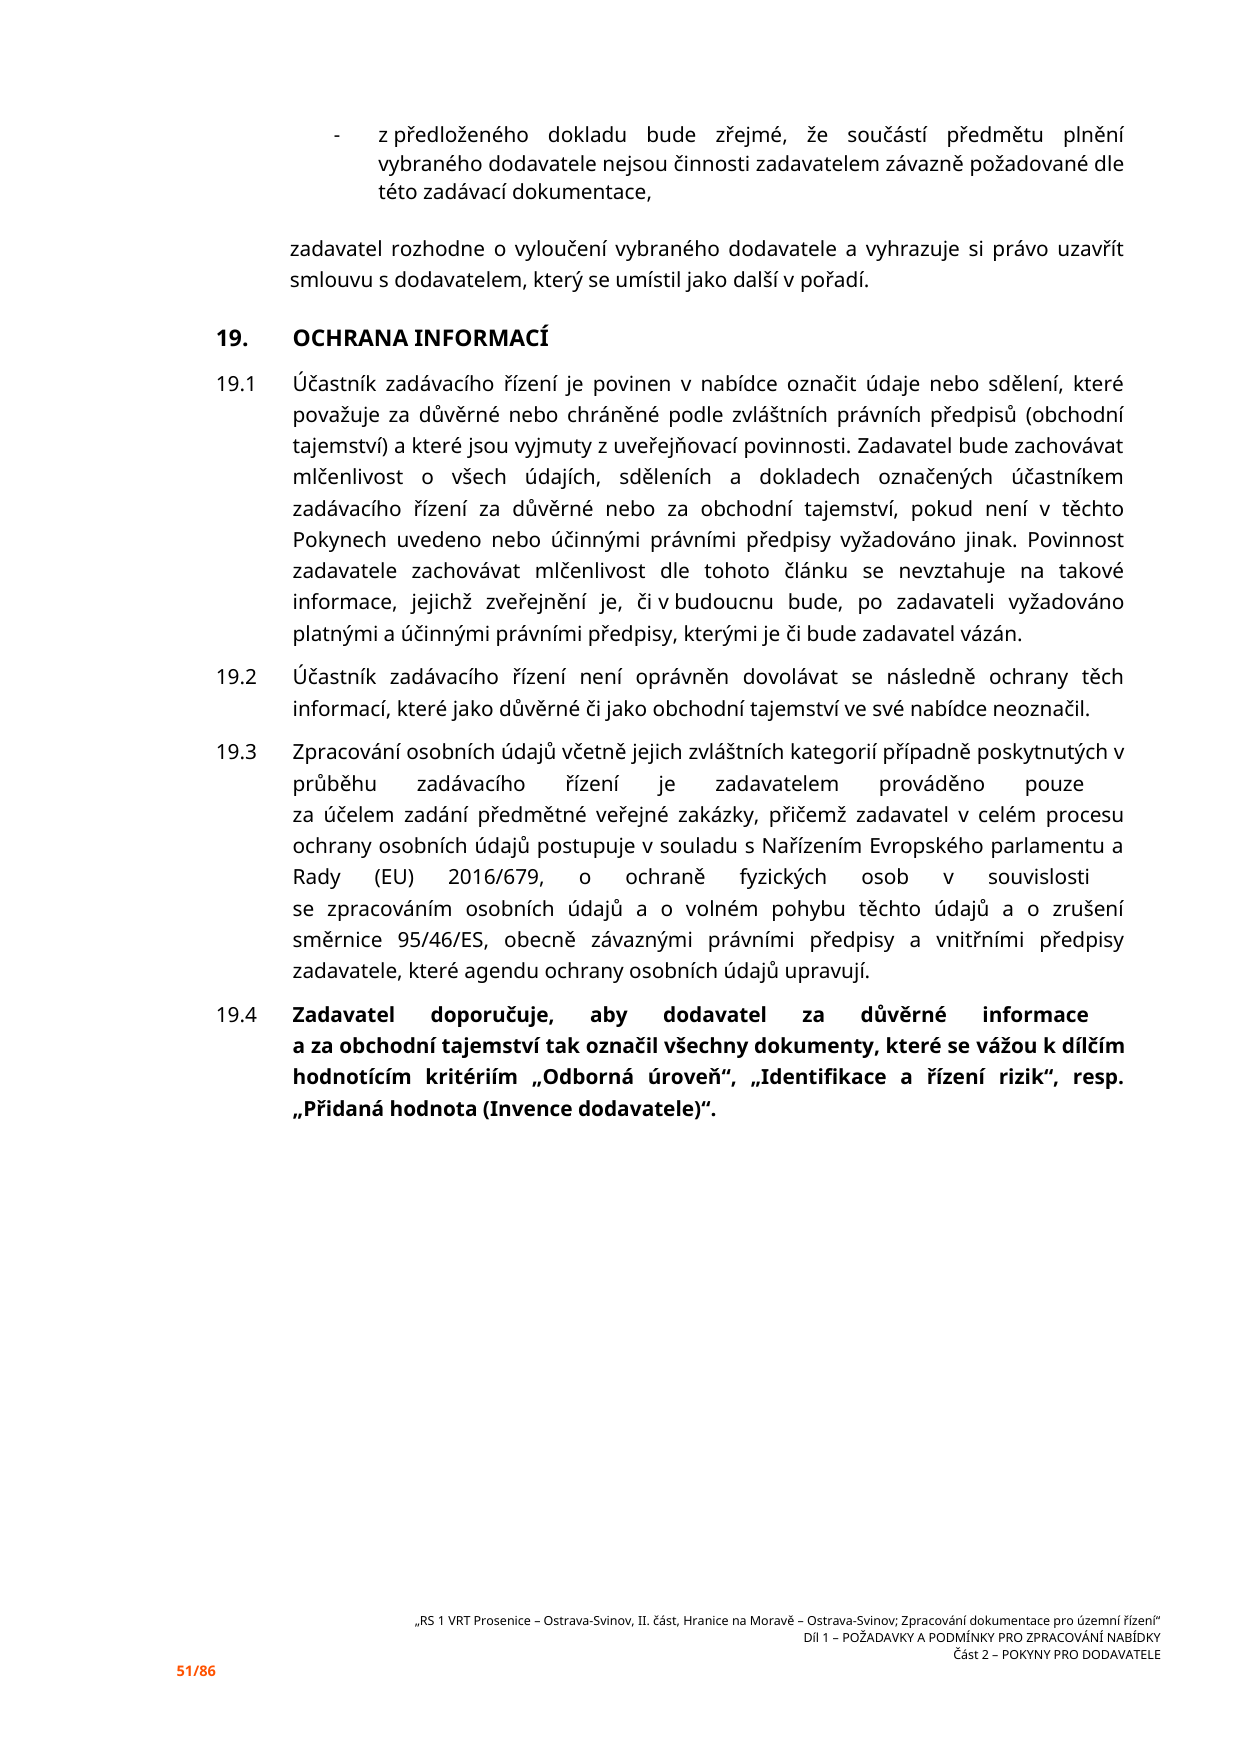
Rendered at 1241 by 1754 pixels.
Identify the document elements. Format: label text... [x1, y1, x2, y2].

text Účastník zadávacího řízení není oprávněn dovolávat se následně ochrany těch informací, které jako důvěrné či jako obchodní tajemství ve své nabídce neoznačil. [216, 662, 1125, 722]
text Zadavatel doporučuje, aby dodavatel za důvěrné informace a za obchodní tajemství tak označil všechny dokumenty, které se vážou k dílčím hodnotícím kritériím „Odborná úroveň“, „Identifikace a řízení rizik“, resp. „Přidaná hodnota (Invence dodavatele)“. [216, 1000, 1125, 1122]
text Zpracování osobních údajů včetně jejich zvláštních kategorií případně poskytnutých v průběhu zadávacího řízení je zadavatelem prováděno pouze za účelem zadání předmětné veřejné zakázky, přičemž zadavatel v celém procesu ochrany osobních údajů postupuje v souladu s Nařízením Evropského parlamentu a Rady (EU) 2016/679, o ochraně fyzických osob v souvislosti se zpracováním osobních údajů a o volném pohybu těchto údajů a o zrušení směrnice 95/46/ES, obecně závaznými právními předpisy a vnitřními předpisy zadavatele, které agendu ochrany osobních údajů upravují. [216, 737, 1125, 985]
text zadavatel rozhodne o vyloučení vybraného dodavatele a vyhrazuje si právo uzavřít smlouvu s dodavatelem, který se umístil jako další v pořadí. [216, 234, 1125, 294]
list z předloženého dokladu bude zřejmé, že součástí předmětu plnění vybraného dodavatele nejsou činnosti zadavatelem závazně požadované dle této zadávací dokumentace, [334, 121, 1125, 206]
text OCHRANA INFORMACÍ [216, 322, 1125, 353]
text Účastník zadávacího řízení je povinen v nabídce označit údaje nebo sdělení, které považuje za důvěrné nebo chráněné podle zvláštních právních předpisů (obchodní tajemství) a které jsou vyjmuty z uveřejňovací povinnosti. Zadavatel bude zachovávat mlčenlivost o všech údajích, sděleních a dokladech označených účastníkem zadávacího řízení za důvěrné nebo za obchodní tajemství, pokud není v těchto Pokynech uvedeno nebo účinnými právními předpisy vyžadováno jinak. Povinnost zadavatele zachovávat mlčenlivost dle tohoto článku se nevztahuje na takové informace, jejichž zveřejnění je, či v budoucnu bude, po zadavateli vyžadováno platnými a účinnými právními předpisy, kterými je či bude zadavatel vázán. [216, 369, 1125, 647]
